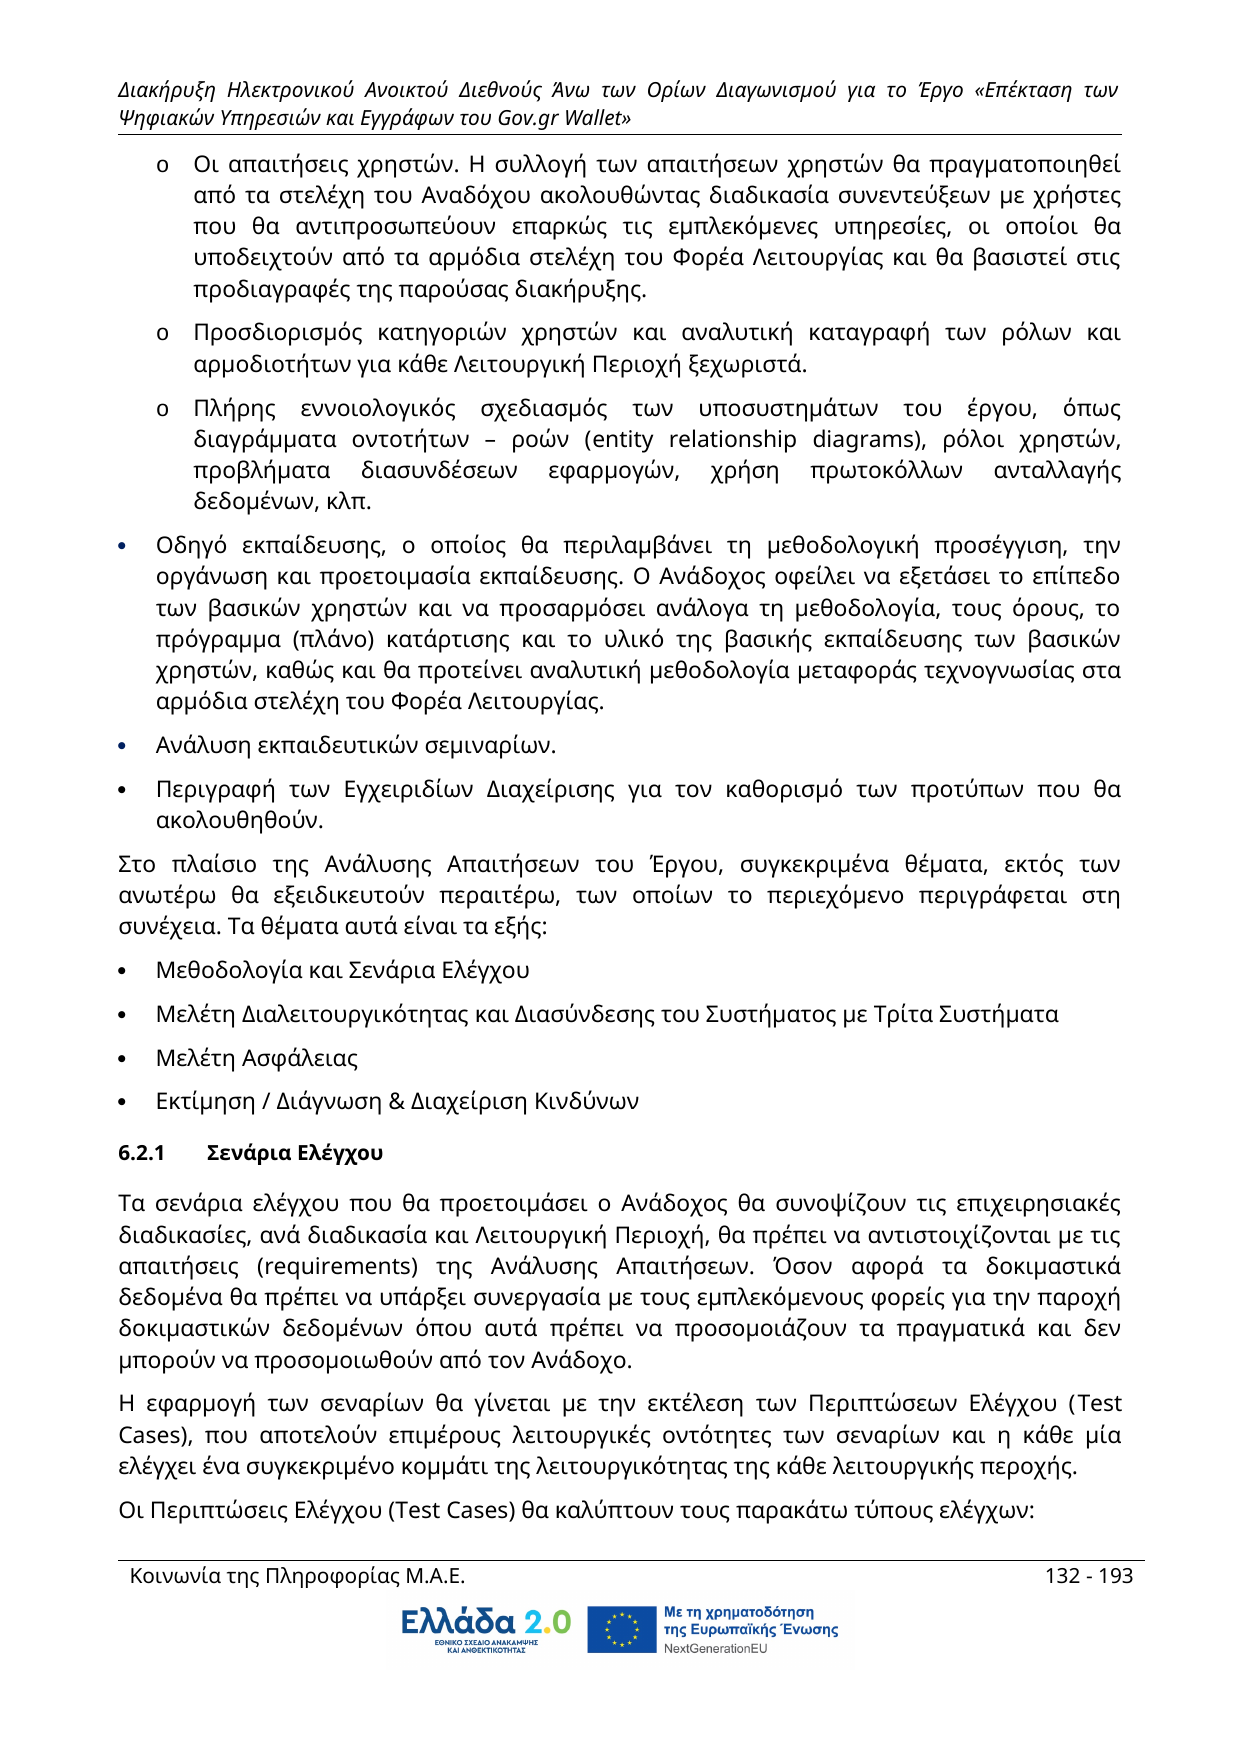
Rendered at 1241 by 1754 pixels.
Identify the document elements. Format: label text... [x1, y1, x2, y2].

list Ανάλυση εκπαιδευτικών σεμιναρίων. [118, 729, 1122, 760]
text Στο πλαίσιο της Ανάλυσης Απαιτήσεων του Έργου, συγκεκριμένα θέματα, εκτός των ανωτέρω θα εξειδικευτούν περαιτέρω, των οποίων το περιεχόμενο περιγράφεται στη συνέχεια. Τα θέματα αυτά είναι τα εξής: [118, 848, 1122, 942]
list Περιγραφή των Εγχειριδίων Διαχείρισης για τον καθορισμό των προτύπων που θα ακολουθηθούν. [118, 773, 1122, 835]
picture [386, 1590, 855, 1670]
text Τα σενάρια ελέγχου που θα προετοιμάσει ο Ανάδοχος θα συνοψίζουν τις επιχειρησιακές διαδικασίες, ανά διαδικασία και Λειτουργική Περιοχή, θα πρέπει να αντιστοιχίζονται με τις απαιτήσεις (requirements) της Ανάλυσης Απαιτήσεων. Όσον αφορά τα δοκιμαστικά δεδομένα θα πρέπει να υπάρξει συνεργασία με τους εμπλεκόμενους φορείς για την παροχή δοκιμαστικών δεδομένων όπου αυτά πρέπει να προσομοιάζουν τα πραγματικά και δεν μπορούν να προσομοιωθούν από τον Ανάδοχο. [118, 1187, 1122, 1375]
list Πλήρης εννοιολογικός σχεδιασμός των υποσυστημάτων του έργου, όπως διαγράμματα οντοτήτων – ροών (entity relationship diagrams), ρόλοι χρηστών, προβλήματα διασυνδέσεων εφαρμογών, χρήση πρωτοκόλλων ανταλλαγής δεδομένων, κλπ. [156, 391, 1122, 517]
list Οδηγό εκπαίδευσης, ο οποίος θα περιλαμβάνει τη μεθοδολογική προσέγγιση, την οργάνωση και προετοιμασία εκπαίδευσης. Ο Ανάδοχος οφείλει να εξετάσει το επίπεδο των βασικών χρηστών και να προσαρμόσει ανάλογα τη μεθοδολογία, τους όρους, το πρόγραμμα (πλάνο) κατάρτισης και το υλικό της βασικής εκπαίδευσης των βασικών χρηστών, καθώς και θα προτείνει αναλυτική μεθοδολογία μεταφοράς τεχνογνωσίας στα αρμόδια στελέχη του Φορέα Λειτουργίας. [118, 529, 1122, 717]
list Μελέτη Διαλειτουργικότητας και Διασύνδεσης του Συστήματος με Τρίτα Συστήματα [118, 998, 1122, 1029]
list Μελέτη Ασφάλειας [118, 1042, 1122, 1073]
subtitle Σενάρια Ελέγχου [118, 1137, 1122, 1167]
list Εκτίμηση / Διάγνωση & Διαχείριση Κινδύνων [118, 1085, 1122, 1117]
list Προσδιορισμός κατηγοριών χρηστών και αναλυτική καταγραφή των ρόλων και αρμοδιοτήτων για κάθε Λειτουργική Περιοχή ξεχωριστά. [156, 316, 1122, 379]
list Οι απαιτήσεις χρηστών. Η συλλογή των απαιτήσεων χρηστών θα πραγματοποιηθεί από τα στελέχη του Αναδόχου ακολουθώντας διαδικασία συνεντεύξεων με χρήστες που θα αντιπροσωπεύουν επαρκώς τις εμπλεκόμενες υπηρεσίες, οι οποίοι θα υποδειχτούν από τα αρμόδια στελέχη του Φορέα Λειτουργίας και θα βασιστεί στις προδιαγραφές της παρούσας διακήρυξης. [156, 147, 1122, 304]
text Η εφαρμογή των σεναρίων θα γίνεται με την εκτέλεση των Περιπτώσεων Ελέγχου (Test Cases), που αποτελούν επιμέρους λειτουργικές οντότητες των σεναρίων και η κάθε μία ελέγχει ένα συγκεκριμένο κομμάτι της λειτουργικότητας της κάθε λειτουργικής περοχής. [118, 1387, 1122, 1481]
list Μεθοδολογία και Σενάρια Ελέγχου [118, 954, 1122, 985]
text Οι Περιπτώσεις Ελέγχου (Test Cases) θα καλύπτουν τους παρακάτω τύπους ελέγχων: [118, 1494, 1122, 1525]
